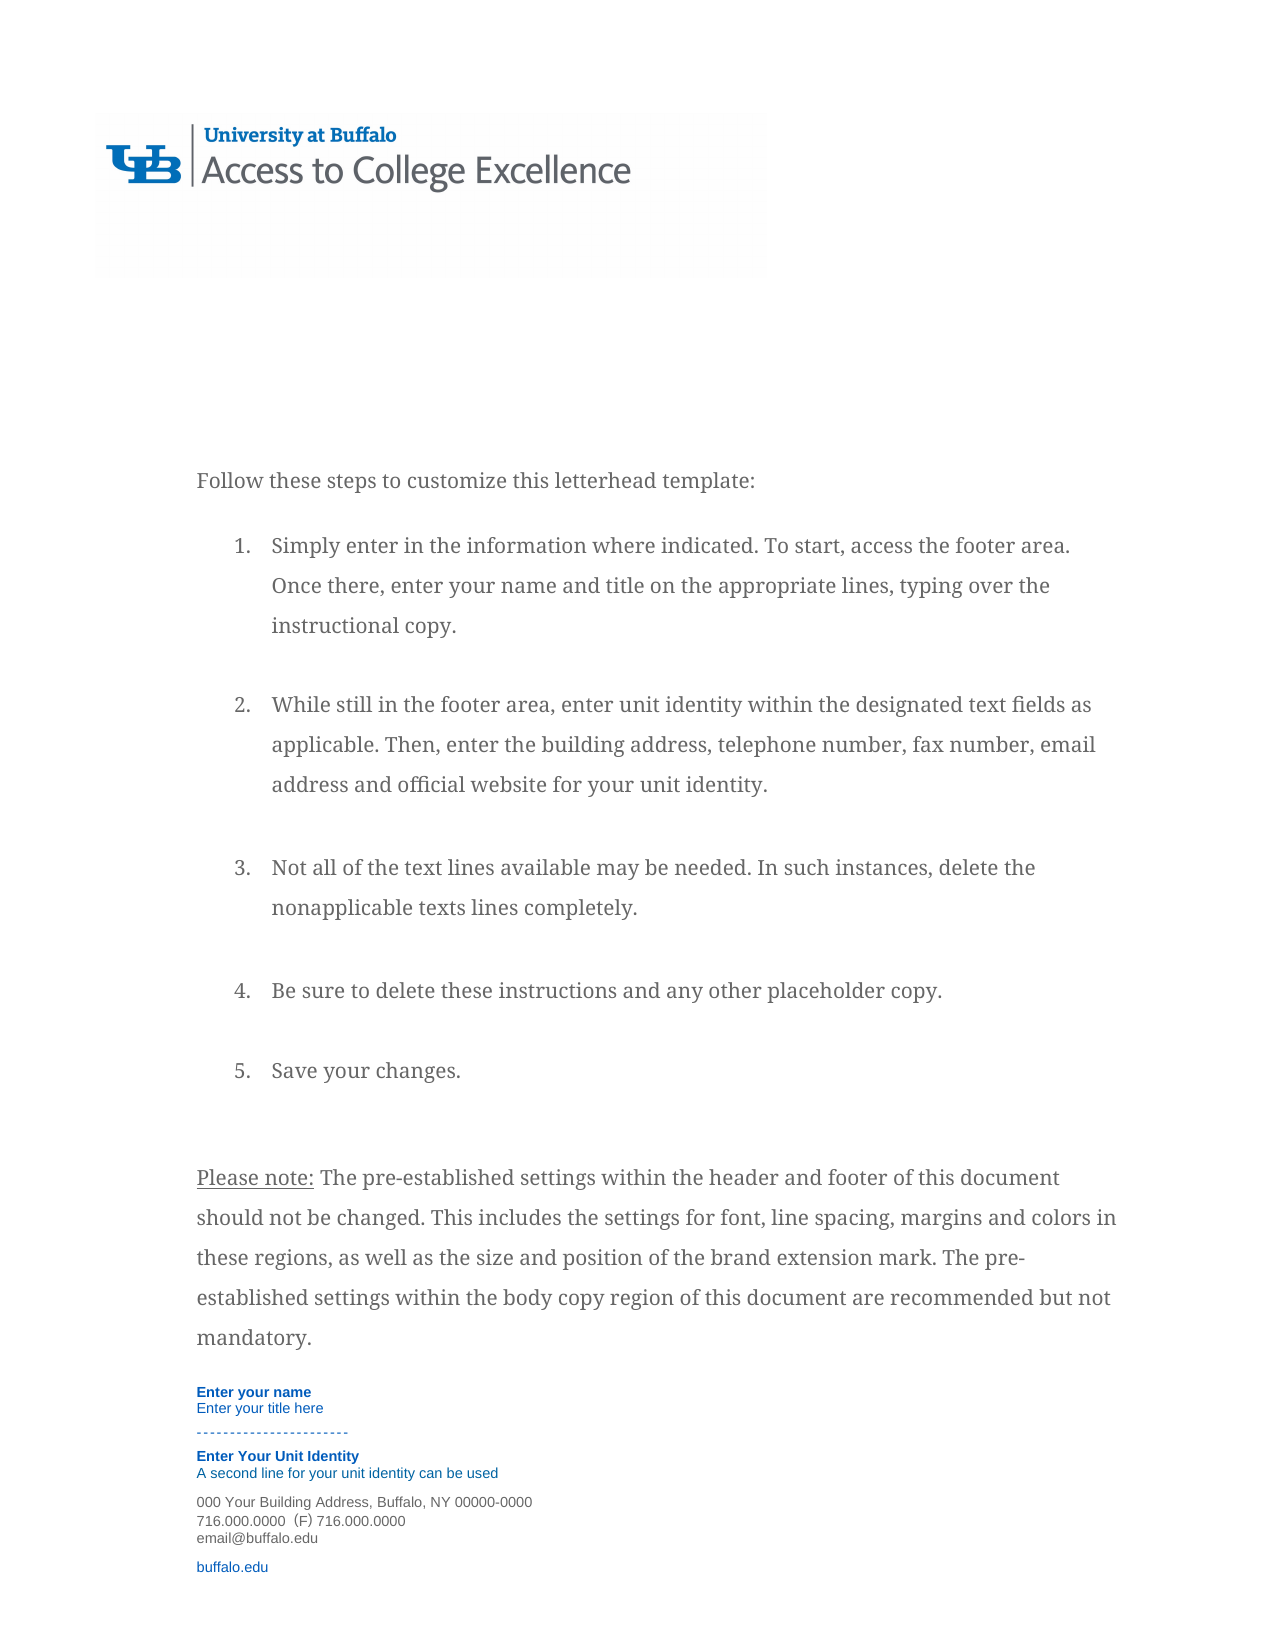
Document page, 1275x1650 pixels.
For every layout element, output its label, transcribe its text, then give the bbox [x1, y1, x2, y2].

list Save your changes. [234, 1056, 1125, 1084]
text Follow these steps to customize this letterhead template: [196, 466, 1125, 495]
list Not all of the text lines available may be needed. In such instances, delete the nonapplicable texts lines completely. [234, 853, 1125, 964]
picture [95, 113, 767, 278]
text Please note: The pre-established settings within the header and footer of this document should not be changed. This includes the settings for font, line spacing, margins and colors in these regions, as well as the size and position of the brand extension mark. The pre-established settings within the body copy region of this document are recommended but not mandatory. [196, 1163, 1125, 1351]
list While still in the footer area, enter unit identity within the designated text fields as applicable. Then, enter the building address, telephone number, fax number, email address and official website for your unit identity. [234, 690, 1125, 841]
list Be sure to delete these instructions and any other placeholder copy. [234, 976, 1125, 1005]
list Simply enter in the information where indicated. To start, access the footer area. Once there, enter your name and title on the appropriate lines, typing over the instructional copy. [234, 531, 1125, 639]
